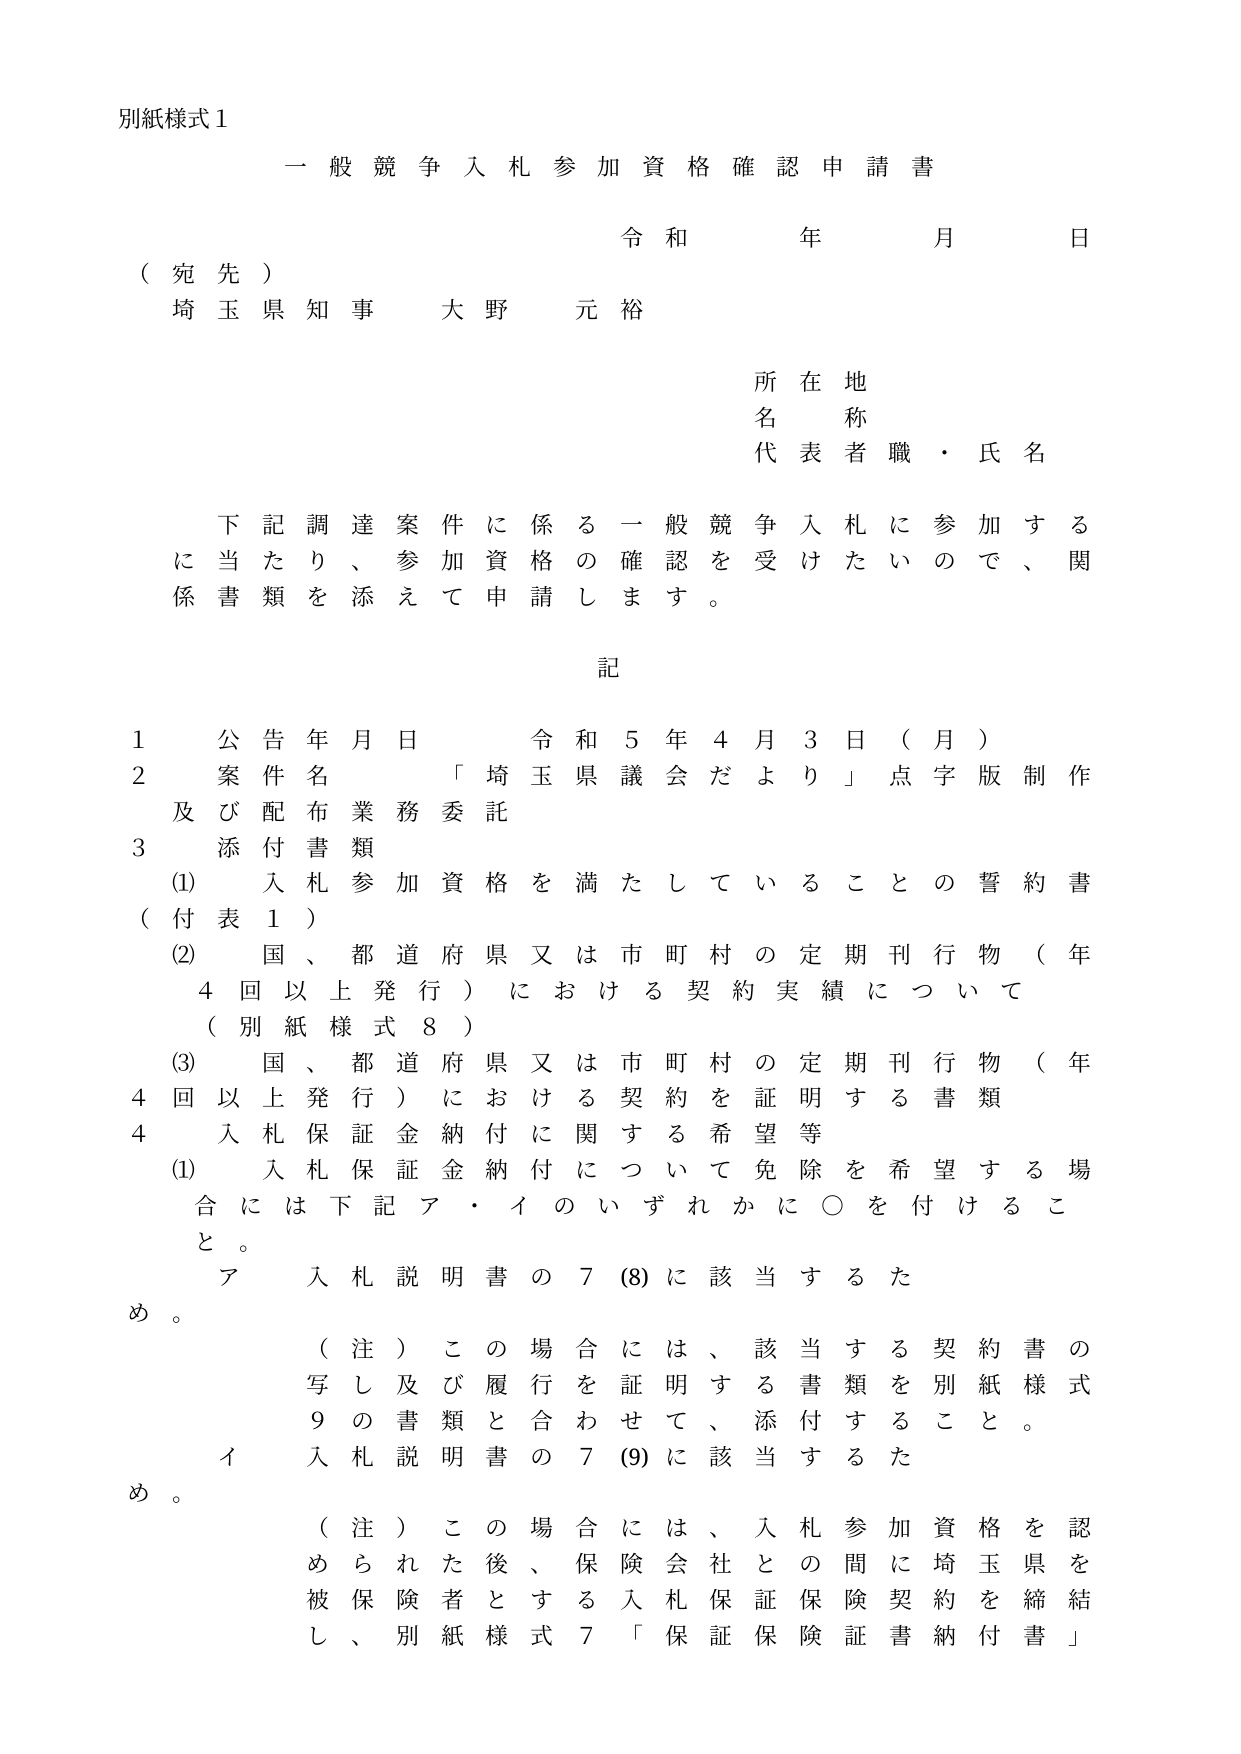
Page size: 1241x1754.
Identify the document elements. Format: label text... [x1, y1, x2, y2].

text ３ 添付書類 [127, 828, 1113, 864]
text イ 入札説明書の７(9)に該当するため。 [127, 1437, 1010, 1509]
text （注）この場合には、該当する契約書の写し及び履行を証明する書類を別紙様式９の書類と合わせて、添付すること。 [127, 1330, 1113, 1437]
text 代表者職・氏名 [127, 434, 1113, 470]
text １ 公告年月日 令和５年４月３日（月） [127, 721, 1113, 756]
text 下記調達案件に係る一般競争入札に参加するに当たり、参加資格の確認を受けたいので、関係書類を添えて申請します。 [127, 506, 1113, 613]
text ア 入札説明書の７(8)に該当するため。 [127, 1258, 1010, 1330]
text ⑴ 入札参加資格を満たしていることの誓約書（付表１） [127, 864, 1113, 936]
text 埼玉県知事 大野 元裕 [127, 291, 1113, 326]
text 一般競争入札参加資格確認申請書 [127, 147, 1113, 183]
text 名 称 [127, 398, 1113, 434]
text ⑶ 国、都道府県又は市町村の定期刊行物（年４回以上発行）における契約を証明する書類 [127, 1043, 1113, 1115]
text ２ 案件名 「埼玉県議会だより」点字版制作及び配布業務委託 [127, 756, 1113, 828]
text 記 [127, 649, 1113, 685]
text ⑵ 国、都道府県又は市町村の定期刊行物（年４回以上発行）における契約実績について（別紙様式８） [127, 936, 1113, 1043]
text 令和 年 月 日 [127, 219, 1113, 255]
text ４ 入札保証金納付に関する希望等 [127, 1115, 1010, 1151]
text ⑴ 入札保証金納付について免除を希望する場合には下記ア・イのいずれかに○を付けること。 [127, 1151, 1113, 1258]
text 所在地 [127, 362, 1113, 398]
text （宛先） [127, 255, 1113, 291]
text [127, 1509, 1113, 1652]
